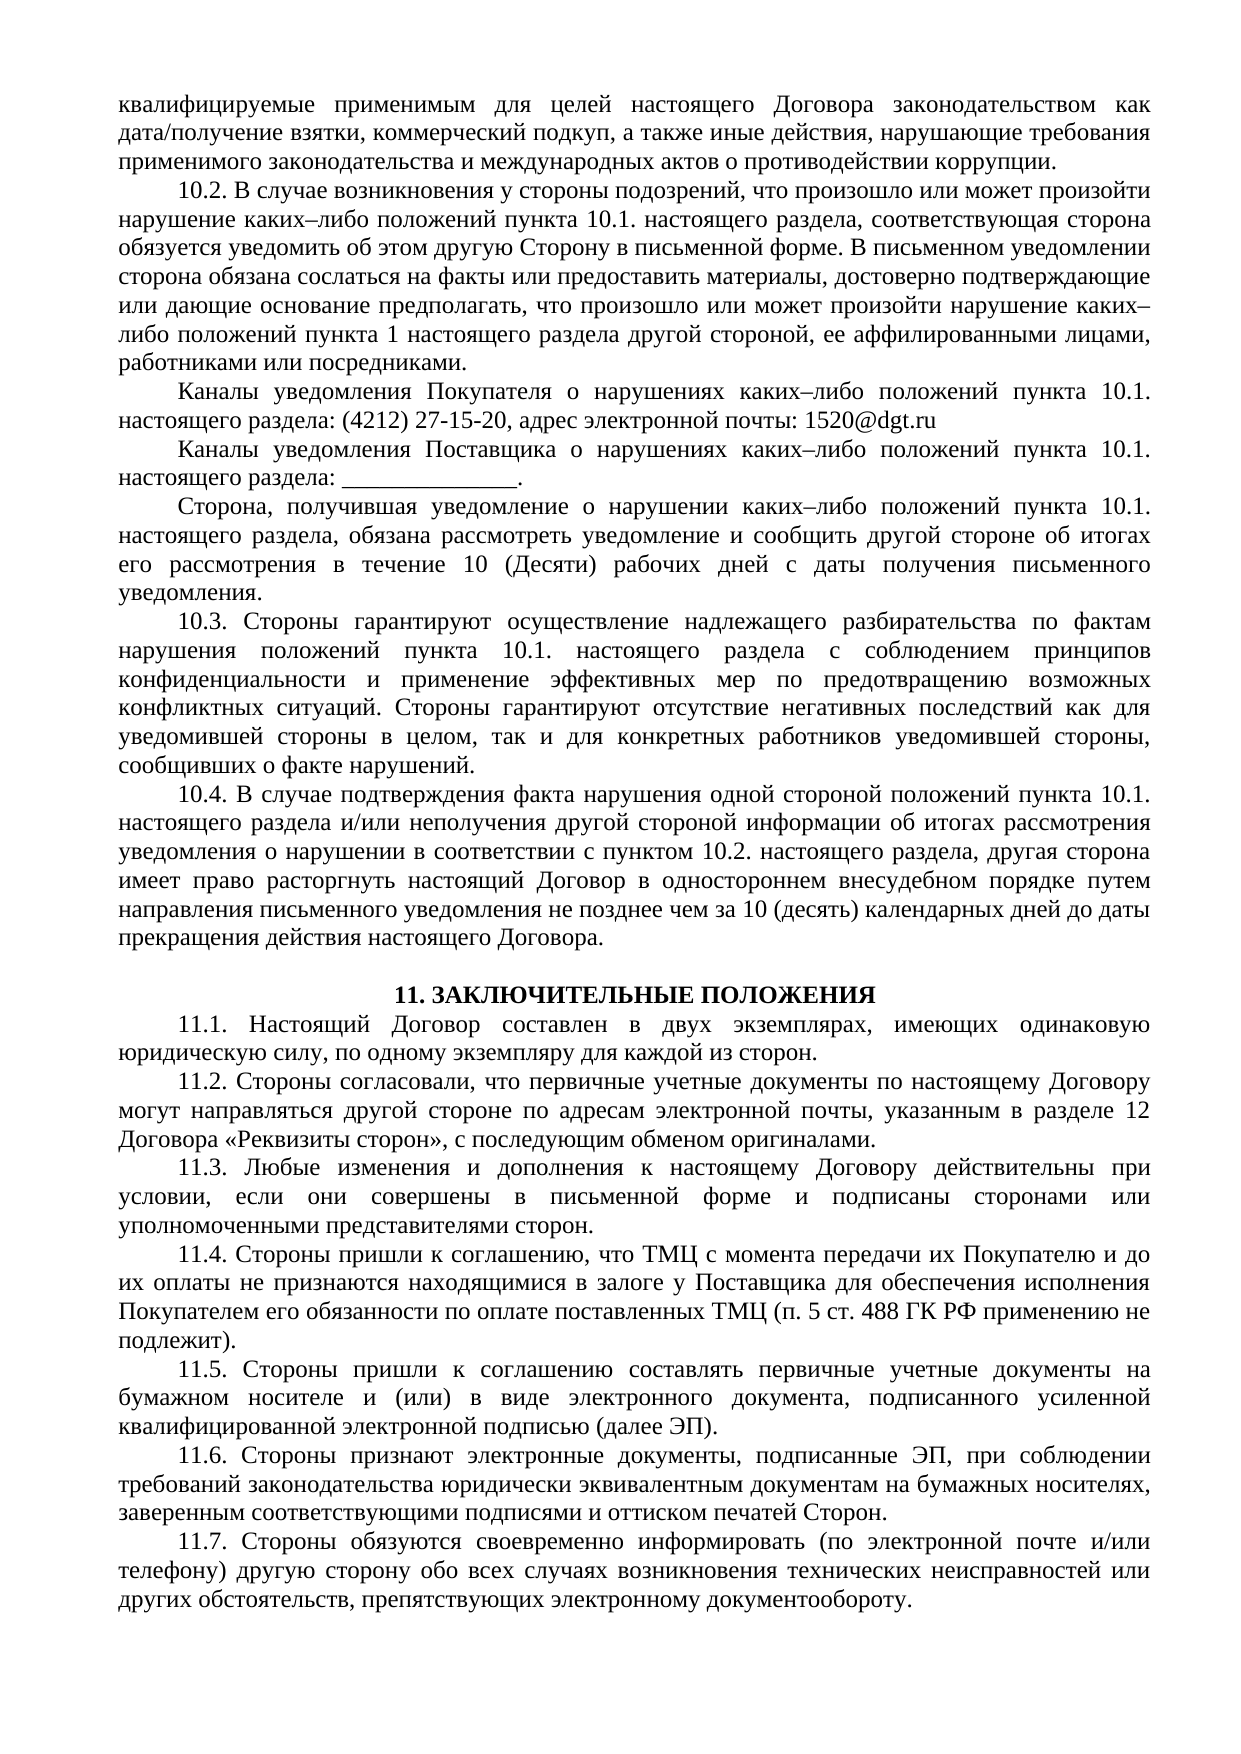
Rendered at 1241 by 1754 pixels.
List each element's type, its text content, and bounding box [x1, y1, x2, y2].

text 11.3. Любые изменения и дополнения к настоящему Договору действительны при условии, если они совершены в письменной форме и подписаны сторонами или уполномоченными представителями сторон. [118, 1152, 1152, 1239]
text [118, 89, 1152, 175]
text 11.1. Настоящий Договор составлен в двух экземплярах, имеющих одинаковую юридическую силу, по одному экземпляру для каждой из сторон. [118, 1009, 1152, 1066]
text Сторона, получившая уведомление о нарушении каких–либо положений пункта 10.1. настоящего раздела, обязана рассмотреть уведомление и сообщить другой стороне об итогах его рассмотрения в течение 10 (Десяти) рабочих дней с даты получения письменного уведомления. [118, 491, 1152, 606]
text 10.4. В случае подтверждения факта нарушения одной стороной положений пункта 10.1. настоящего раздела и/или неполучения другой стороной информации об итогах рассмотрения уведомления о нарушении в соответствии с пунктом 10.2. настоящего раздела, другая сторона имеет право расторгнуть настоящий Договор в одностороннем внесудебном порядке путем направления письменного уведомления не позднее чем за 10 (десять) календарных дней до даты прекращения действия настоящего Договора. [118, 779, 1152, 951]
text 11.4. Стороны пришли к соглашению, что ТМЦ с момента передачи их Покупателю и до их оплаты не признаются находящимися в залоге у Поставщика для обеспечения исполнения Покупателем его обязанности по оплате поставленных ТМЦ (п. 5 ст. 488 ГК РФ применению не подлежит). [118, 1239, 1152, 1354]
text 11.5. Стороны пришли к соглашению составлять первичные учетные документы на бумажном носителе и (или) в виде электронного документа, подписанного усиленной квалифицированной электронной подписью (далее ЭП). [118, 1354, 1152, 1440]
text 11.2. Стороны согласовали, что первичные учетные документы по настоящему Договору могут направляться другой стороне по адресам электронной почты, указанным в разделе 12 Договора «Реквизиты сторон», с последующим обменом оригиналами. [118, 1066, 1152, 1152]
text 10.3. Стороны гарантируют осуществление надлежащего разбирательства по фактам нарушения положений пункта 10.1. настоящего раздела с соблюдением принципов конфиденциальности и применение эффективных мер по предотвращению возможных конфликтных ситуаций. Стороны гарантируют отсутствие негативных последствий как для уведомившей стороны в целом, так и для конкретных работников уведомившей стороны, сообщивших о факте нарушений. [118, 606, 1152, 779]
text 11.6. Стороны признают электронные документы, подписанные ЭП, при соблюдении требований законодательства юридически эквивалентным документам на бумажных носителях, заверенным соответствующими подписями и оттиском печатей Сторон. [118, 1440, 1152, 1526]
text 11.7. Стороны обязуются своевременно информировать (по электронной почте и/или телефону) другую сторону обо всех случаях возникновения технических неисправностей или других обстоятельств, препятствующих электронному документообороту. [118, 1526, 1152, 1612]
text 11. ЗАКЛЮЧИТЕЛЬНЫЕ ПОЛОЖЕНИЯ [118, 980, 1152, 1009]
text 10.2. В случае возникновения у стороны подозрений, что произошло или может произойти нарушение каких–либо положений пункта 10.1. настоящего раздела, соответствующая сторона обязуется уведомить об этом другую Сторону в письменной форме. В письменном уведомлении сторона обязана сослаться на факты или предоставить материалы, достоверно подтверждающие или дающие основание предполагать, что произошло или может произойти нарушение каких–либо положений пункта 1 настоящего раздела другой стороной, ее аффилированными лицами, работниками или посредниками. [118, 175, 1152, 376]
text Каналы уведомления Поставщика о нарушениях каких–либо положений пункта 10.1. настоящего раздела: ______________. [118, 434, 1152, 491]
text Каналы уведомления Покупателя о нарушениях каких–либо положений пункта 10.1. настоящего раздела: (4212) 27-15-20, адрес электронной почты: 1520@dgt.ru [118, 376, 1152, 434]
